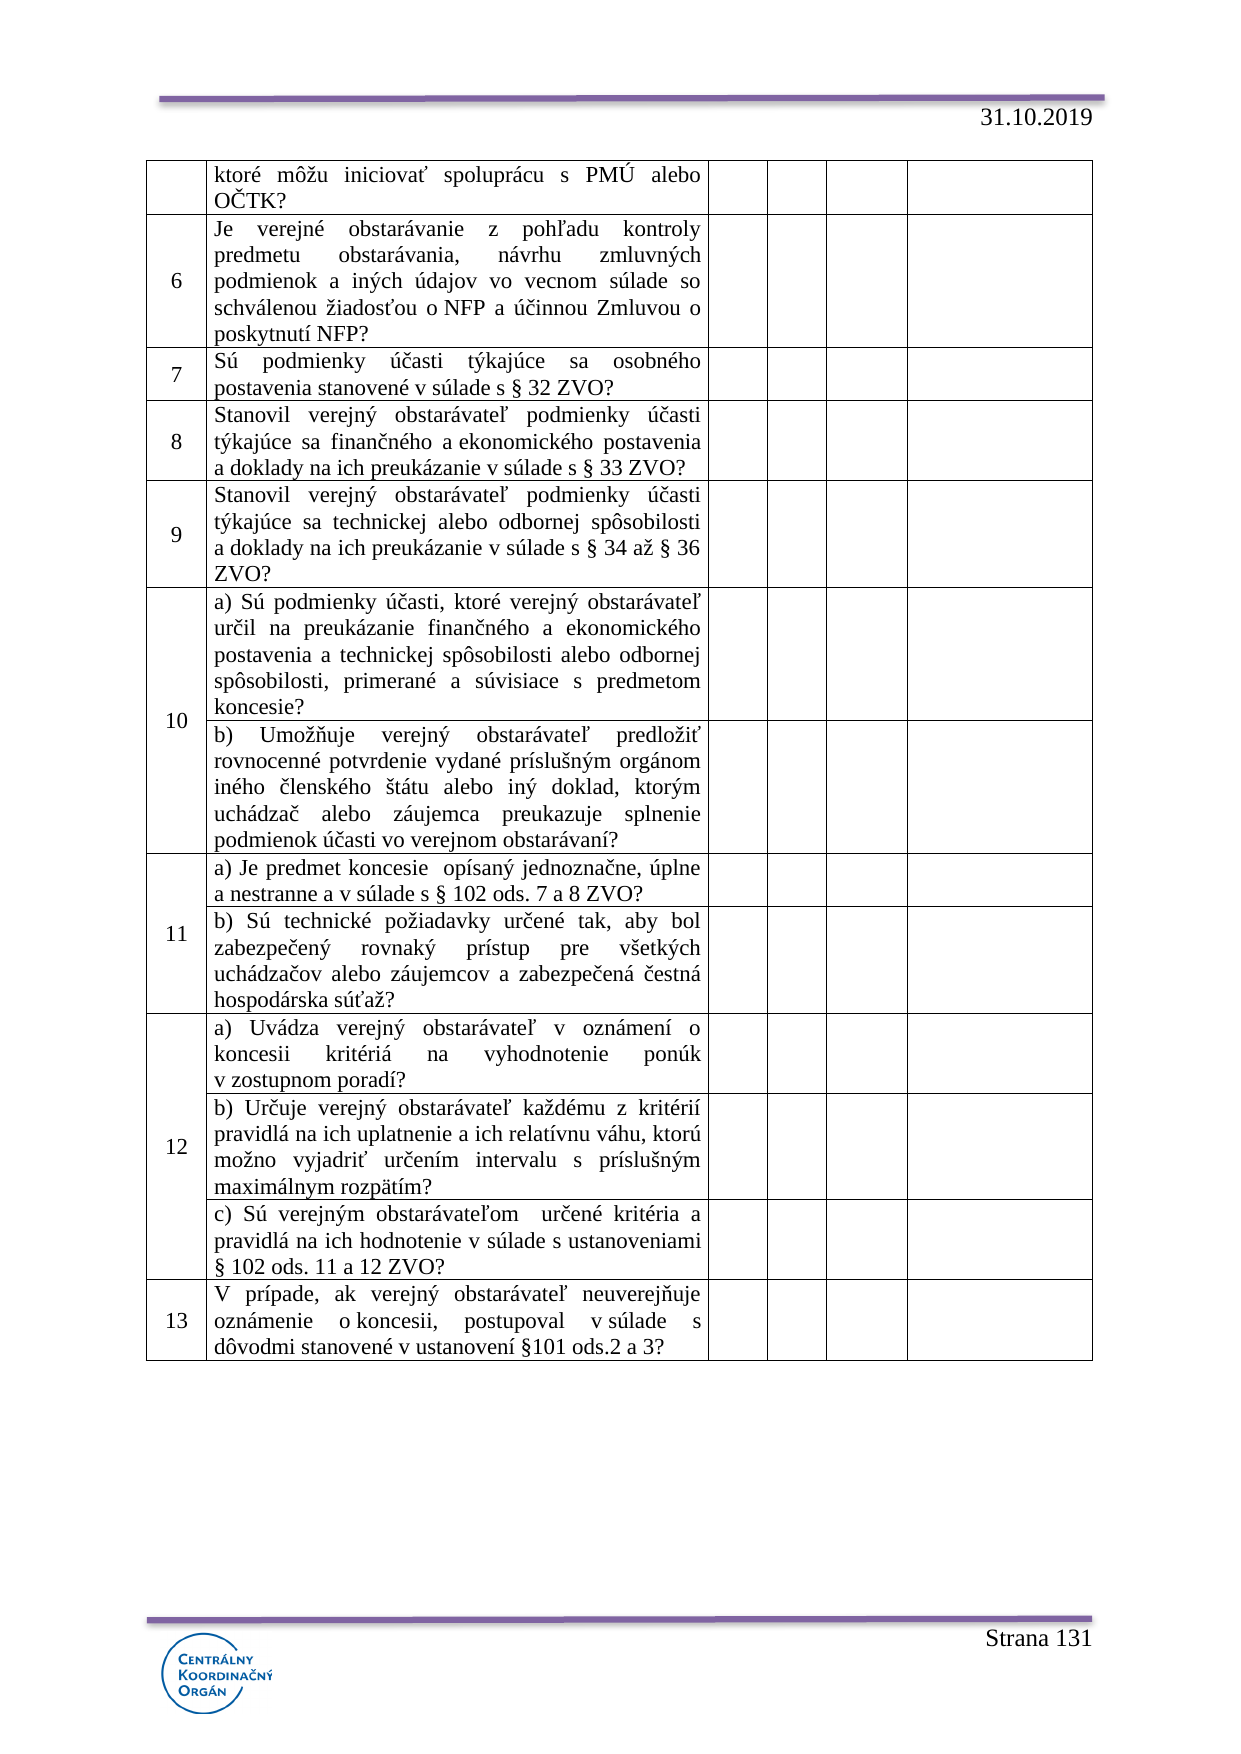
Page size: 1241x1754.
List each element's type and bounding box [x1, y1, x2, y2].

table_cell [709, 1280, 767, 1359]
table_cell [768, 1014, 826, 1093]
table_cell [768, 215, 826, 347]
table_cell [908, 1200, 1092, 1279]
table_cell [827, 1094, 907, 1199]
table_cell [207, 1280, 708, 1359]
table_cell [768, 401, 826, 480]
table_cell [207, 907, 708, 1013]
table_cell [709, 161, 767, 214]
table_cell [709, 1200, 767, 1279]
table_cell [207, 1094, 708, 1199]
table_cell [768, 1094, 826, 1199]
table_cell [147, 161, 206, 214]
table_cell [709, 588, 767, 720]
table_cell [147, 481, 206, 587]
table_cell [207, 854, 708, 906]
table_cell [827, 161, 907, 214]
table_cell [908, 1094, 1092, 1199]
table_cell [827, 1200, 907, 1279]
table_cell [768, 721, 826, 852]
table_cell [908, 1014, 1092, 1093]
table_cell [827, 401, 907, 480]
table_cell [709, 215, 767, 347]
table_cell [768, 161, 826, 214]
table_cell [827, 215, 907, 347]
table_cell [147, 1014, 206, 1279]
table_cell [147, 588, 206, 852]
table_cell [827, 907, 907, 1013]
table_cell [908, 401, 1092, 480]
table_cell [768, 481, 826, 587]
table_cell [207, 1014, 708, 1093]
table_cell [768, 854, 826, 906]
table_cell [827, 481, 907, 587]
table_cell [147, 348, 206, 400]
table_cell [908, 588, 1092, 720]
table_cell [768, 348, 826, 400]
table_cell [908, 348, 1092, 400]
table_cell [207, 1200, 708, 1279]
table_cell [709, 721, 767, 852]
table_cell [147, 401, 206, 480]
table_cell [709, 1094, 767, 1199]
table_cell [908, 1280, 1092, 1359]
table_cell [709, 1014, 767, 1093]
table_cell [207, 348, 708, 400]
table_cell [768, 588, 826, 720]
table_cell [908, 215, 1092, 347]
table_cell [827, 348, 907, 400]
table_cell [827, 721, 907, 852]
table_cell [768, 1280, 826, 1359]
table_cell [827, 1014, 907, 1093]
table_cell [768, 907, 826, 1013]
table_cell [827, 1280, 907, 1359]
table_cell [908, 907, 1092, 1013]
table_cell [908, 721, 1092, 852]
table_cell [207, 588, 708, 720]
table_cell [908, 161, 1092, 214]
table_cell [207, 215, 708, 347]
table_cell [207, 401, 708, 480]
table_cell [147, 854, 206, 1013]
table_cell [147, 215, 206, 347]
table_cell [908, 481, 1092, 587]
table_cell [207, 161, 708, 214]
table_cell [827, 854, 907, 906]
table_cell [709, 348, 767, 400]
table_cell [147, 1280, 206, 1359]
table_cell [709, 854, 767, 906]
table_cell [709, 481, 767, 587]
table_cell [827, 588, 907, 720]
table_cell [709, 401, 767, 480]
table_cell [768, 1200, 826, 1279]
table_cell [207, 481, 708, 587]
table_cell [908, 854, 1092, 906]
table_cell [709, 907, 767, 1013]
picture [159, 1631, 272, 1713]
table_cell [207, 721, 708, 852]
